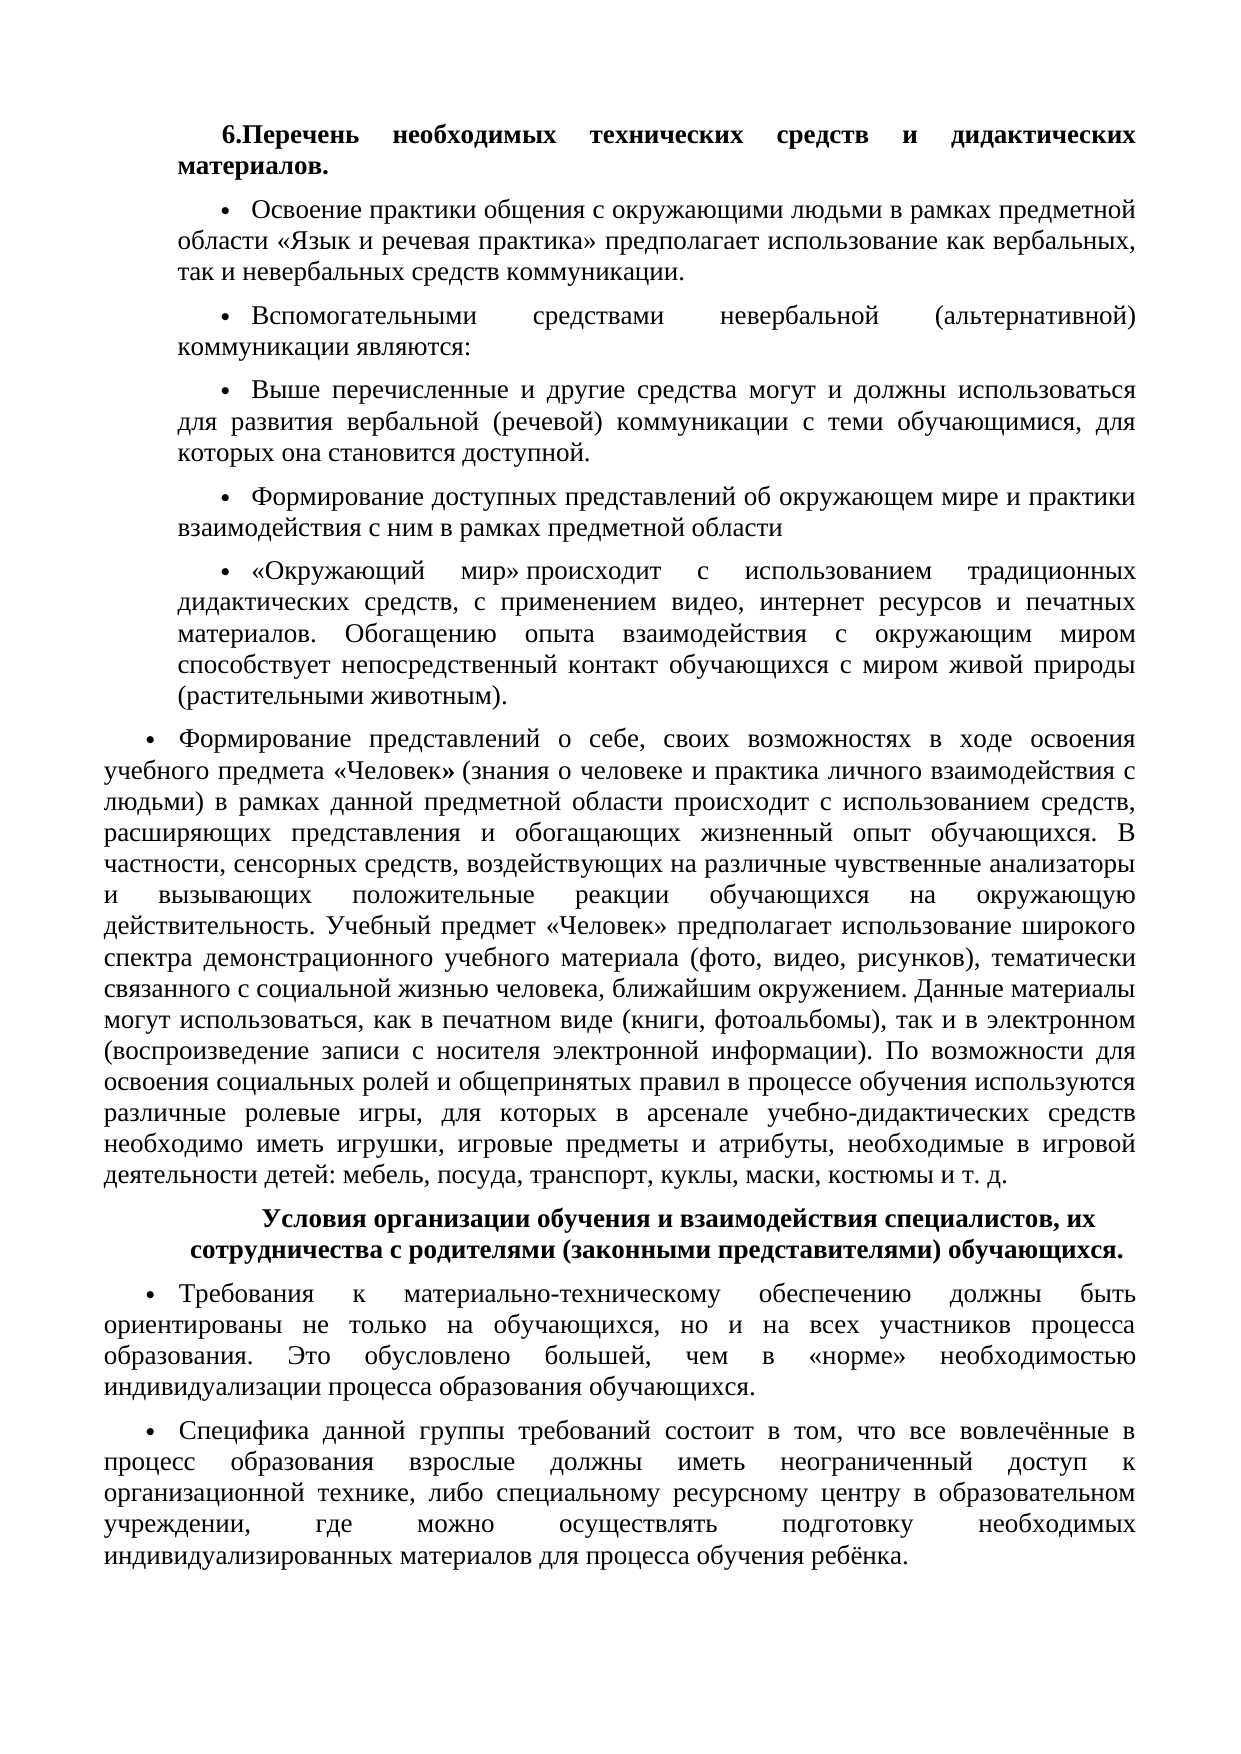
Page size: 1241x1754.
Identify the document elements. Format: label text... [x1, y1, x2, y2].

list «Окружающий мир» происходит с использованием традиционных дидактических средств, с применением видео, интернет ресурсов и печатных материалов. Обогащению опыта взаимодействия с окружающим миром способствует непосредственный контакт обучающихся с миром живой природы (растительными животным). [177, 554, 1137, 710]
text Условия организации обучения и взаимодействия специалистов, их сотрудничества с родителями (законными представителями) обучающихся. [177, 1202, 1137, 1264]
list Вспомогательными средствами невербальной (альтернативной) коммуникации являются: [177, 299, 1137, 361]
list Формирование доступных представлений об окружающем мире и практики взаимодействия с ним в рамках предметной области [177, 479, 1137, 542]
list Требования к материально-техническому обеспечению должны быть ориентированы не только на обучающихся, но и на всех участников процесса образования. Это обусловлено большей, чем в «норме» необходимостью индивидуализации процесса образования обучающихся. [103, 1277, 1137, 1402]
list Специфика данной группы требований состоит в том, что все вовлечённые в процесс образования взрослые должны иметь неограниченный доступ к организационной технике, либо специальному ресурсному центру в образовательном учреждении, где можно осуществлять подготовку необходимых индивидуализированных материалов для процесса обучения ребёнка. [103, 1414, 1137, 1570]
list Формирование представлений о себе, своих возможностях в ходе освоения учебного предмета «Человек» (знания о человеке и практика личного взаимодействия с людьми) в рамках данной предметной области происходит с использованием средств, расширяющих представления и обогащающих жизненный опыт обучающихся. В частности, сенсорных средств, воздействующих на различные чувственные анализаторы и вызывающих положительные реакции обучающихся на окружающую действительность. Учебный предмет «Человек» предполагает использование широкого спектра демонстрационного учебного материала (фото, видео, рисунков), тематически связанного с социальной жизнью человека, ближайшим окружением. Данные материалы могут использоваться, как в печатном виде (книги, фотоальбомы), так и в электронном (воспроизведение записи с носителя электронной информации). По возможности для освоения социальных ролей и общепринятых правил в процессе обучения используются различные ролевые игры, для которых в арсенале учебно-дидактических средств необходимо иметь игрушки, игровые предметы и атрибуты, необходимые в игровой деятельности детей: мебель, посуда, транспорт, куклы, маски, костюмы и т. д. [103, 723, 1137, 1190]
list Выше перечисленные и другие средства могут и должны использоваться для развития вербальной (речевой) коммуникации с теми обучающимися, для которых она становится доступной. [177, 374, 1137, 467]
text 6.Перечень необходимых технических средств и дидактических материалов. [177, 118, 1137, 180]
list Освоение практики общения с окружающими людьми в рамках предметной области «Язык и речевая практика» предполагает использование как вербальных, так и невербальных средств коммуникации. [177, 193, 1137, 286]
